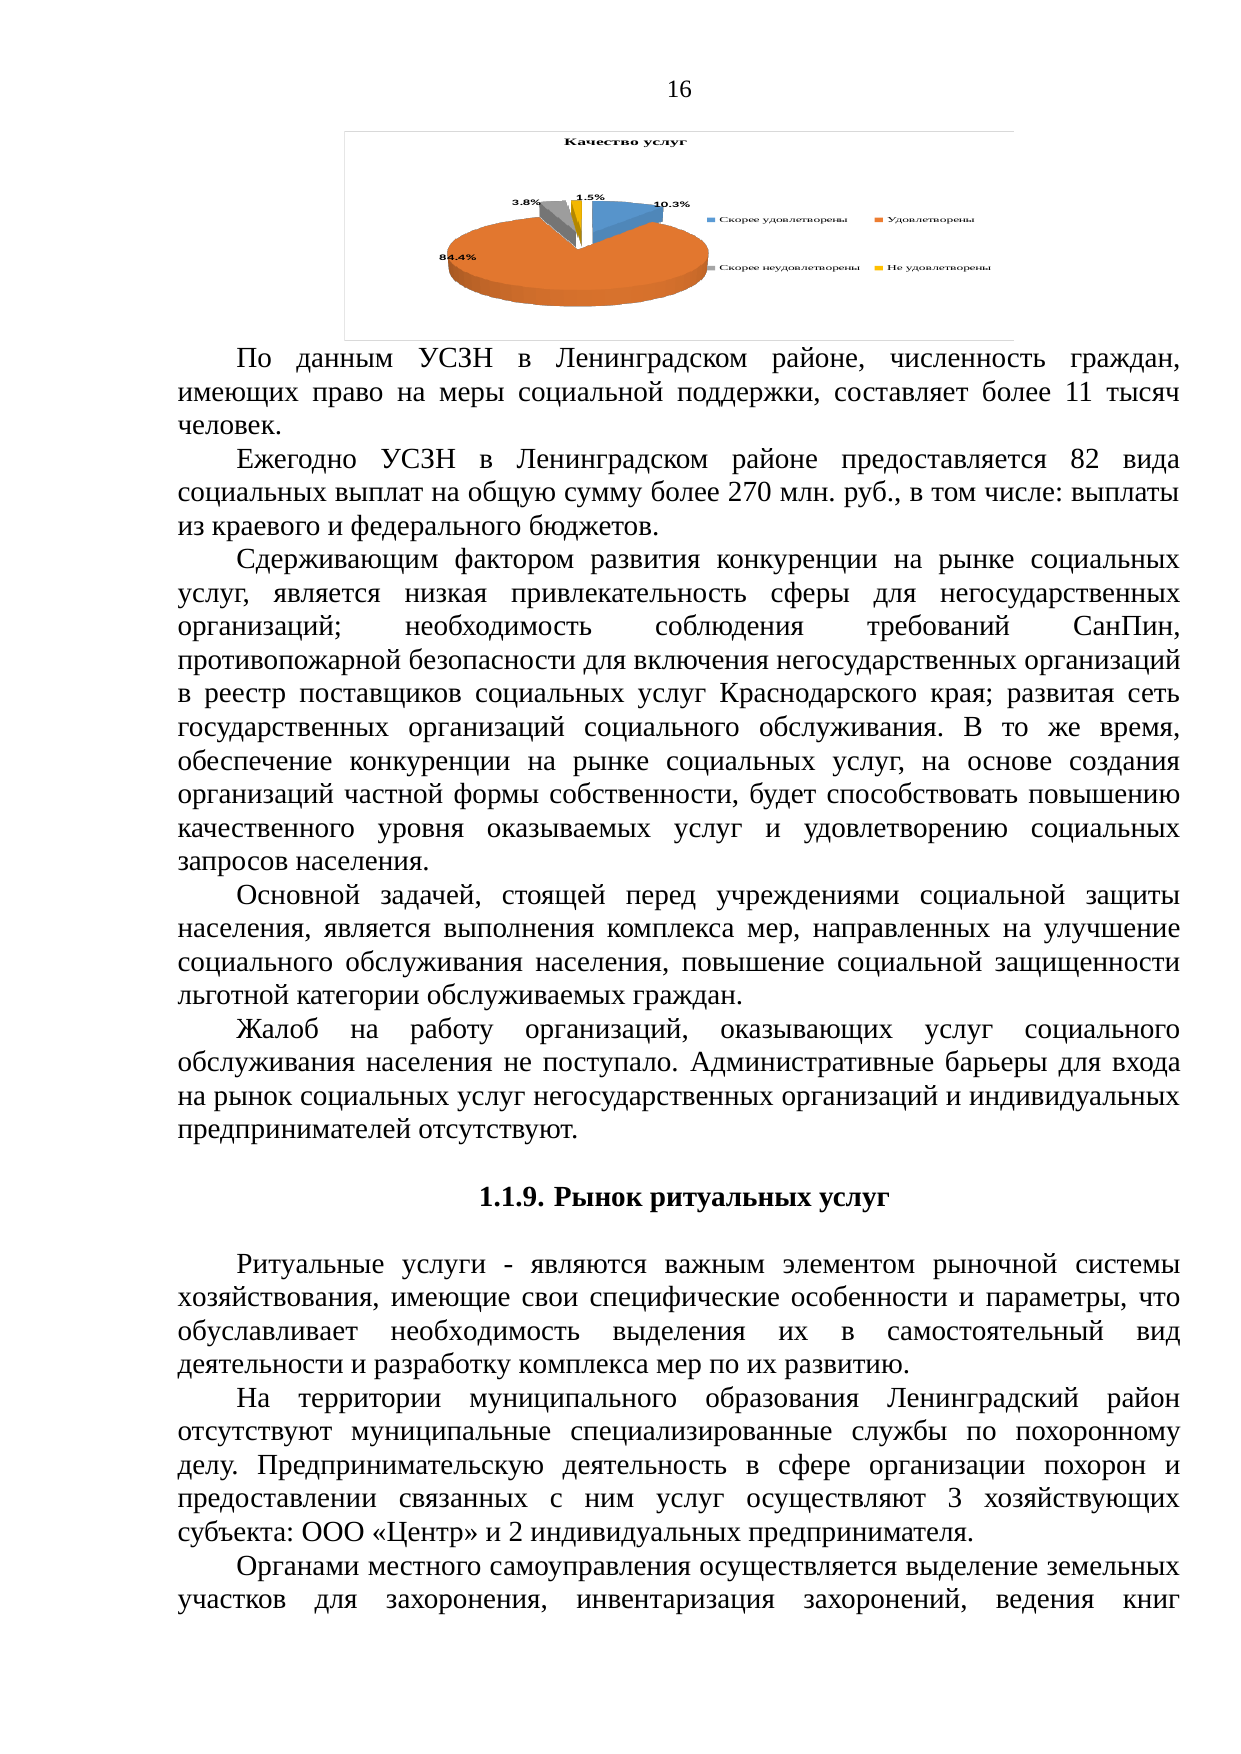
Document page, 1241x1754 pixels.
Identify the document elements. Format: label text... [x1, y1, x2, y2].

text На территории муниципального образования Ленинградский район отсутствуют муниципальные специализированные службы по похоронному делу. Предпринимательскую деятельность в сфере организации похорон и предоставлении связанных с ним услуг осуществляют 3 хозяйствующих субъекта: ООО «Центр» и 2 индивидуальных предпринимателя. [177, 1380, 1181, 1548]
text Ежегодно УСЗН в Ленинградском районе предоставляется 82 вида социальных выплат на общую сумму более 270 млн. руб., в том числе: выплаты из краевого и федерального бюджетов. [177, 441, 1181, 541]
text Ритуальные услуги - являются важным элементом рыночной системы хозяйствования, имеющие свои специфические особенности и параметры, что обуславливает необходимость выделения их в самостоятельный вид деятельности и разработку комплекса мер по их развитию. [177, 1246, 1181, 1380]
list Рынок ритуальных услуг [187, 1179, 1181, 1212]
text Жалоб на работу организаций, оказывающих услуг социального обслуживания населения не поступало. Административные барьеры для входа на рынок социальных услуг негосударственных организаций и индивидуальных предпринимателей отсутствуют. [177, 1011, 1181, 1145]
text Основной задачей, стоящей перед учреждениями социальной защиты населения, является выполнения комплекса мер, направленных на улучшение социального обслуживания населения, повышение социальной защищенности льготной категории обслуживаемых граждан. [177, 877, 1181, 1011]
text По данным УСЗН в Ленинградском районе, численность граждан, имеющих право на меры социальной поддержки, составляет более 11 тысяч человек. [177, 340, 1181, 441]
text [177, 1548, 1181, 1615]
text Сдерживающим фактором развития конкуренции на рынке социальных услуг, является низкая привлекательность сферы для негосударственных организаций; необходимость соблюдения требований СанПин, противопожарной безопасности для включения негосударственных организаций в реестр поставщиков социальных услуг Краснодарского края; развитая сеть государственных организаций социального обслуживания. В то же время, обеспечение конкуренции на рынке социальных услуг, на основе создания организаций частной формы собственности, будет способствовать повышению качественного уровня оказываемых услуг и удовлетворению социальных запросов населения. [177, 541, 1181, 877]
